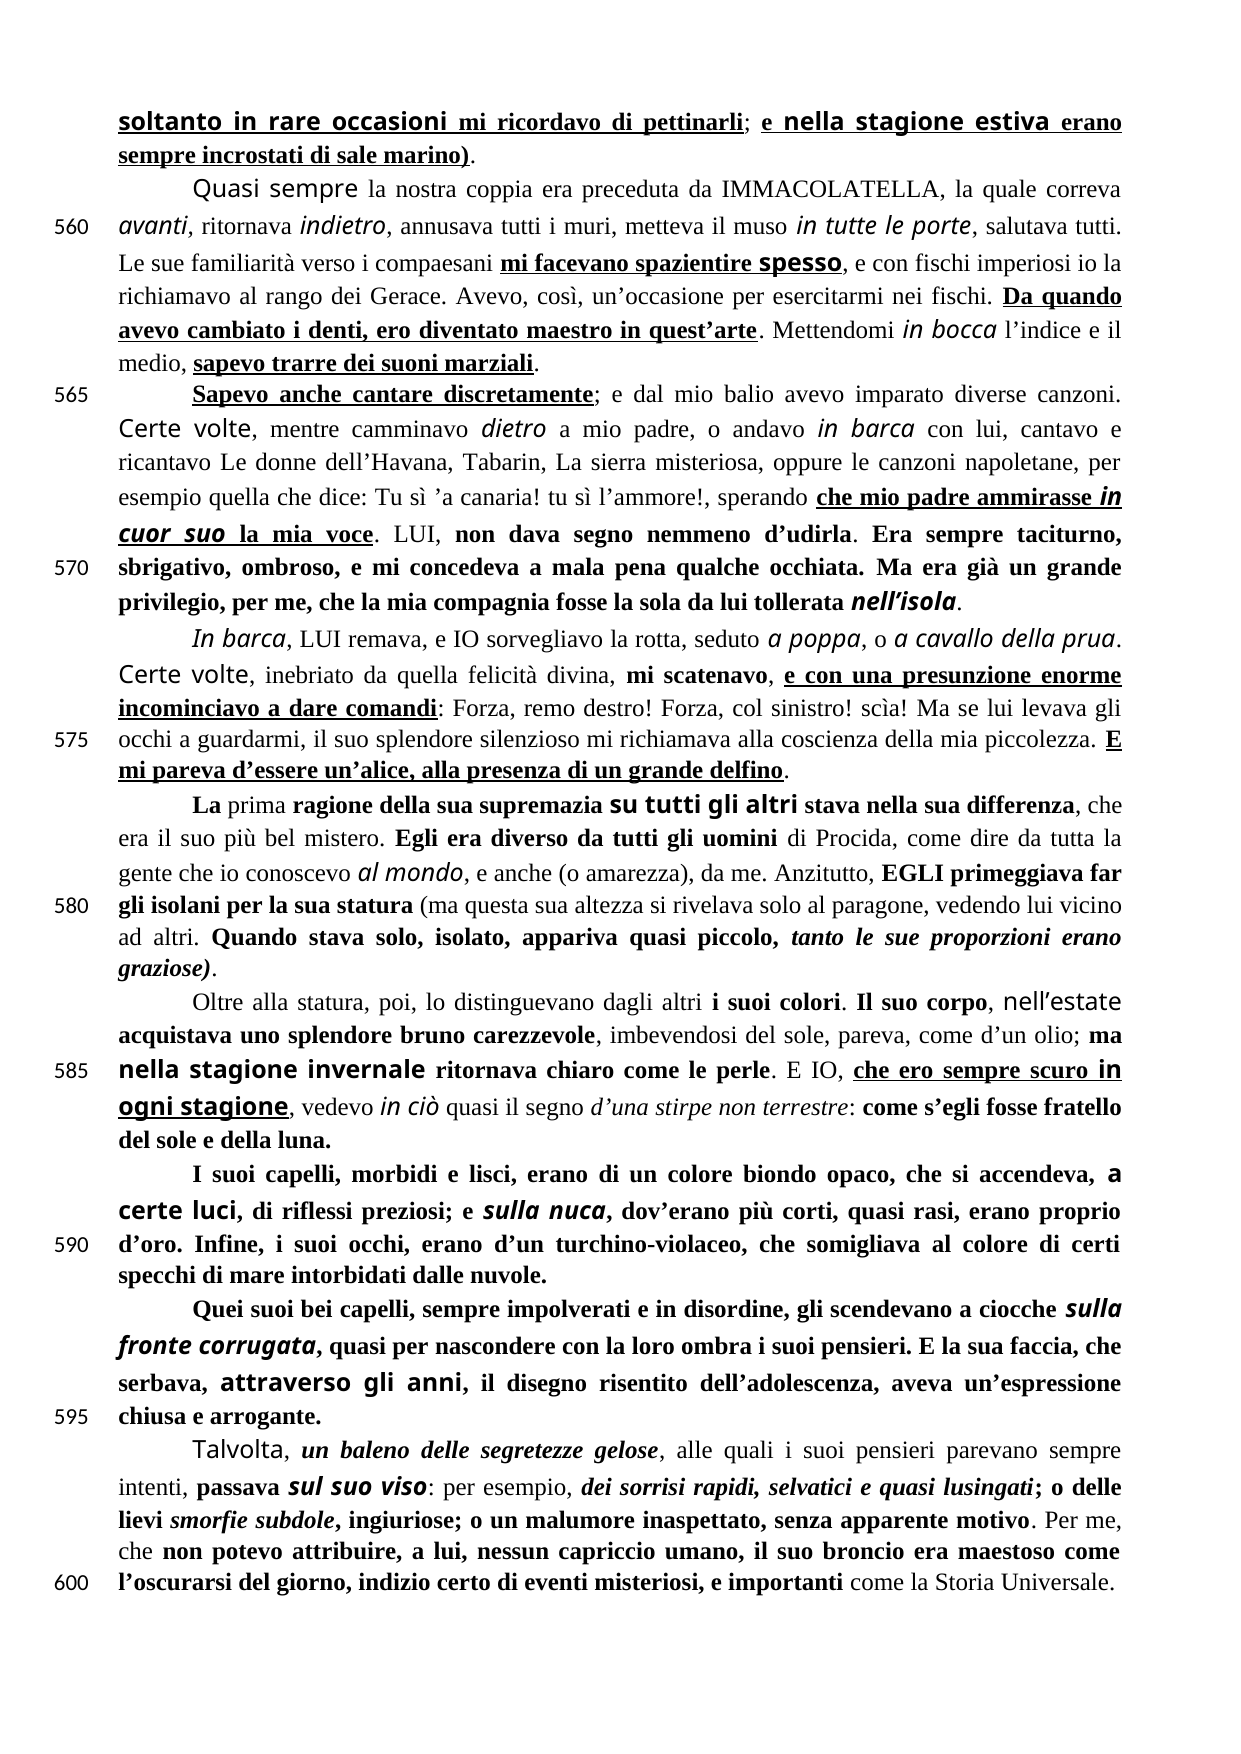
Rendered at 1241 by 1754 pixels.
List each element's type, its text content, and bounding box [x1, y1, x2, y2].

text Quei suoi bei capelli, sempre impolverati e in disordine, gli scendevano a ciocche sulla fronte corrugata, quasi per nascondere con la loro ombra i suoi pensieri. E la sua faccia, che serbava, attraverso gli anni, il disegno risentito dell’adolescenza, aveva un’espressione chiusa e arrogante. [118, 1291, 1122, 1429]
text Quasi sempre la nostra coppia era preceduta da IMMACOLATELLA, la quale correva avanti, ritornava indietro, annusava tutti i muri, metteva il muso in tutte le porte, salutava tutti. Le sue familiarità verso i compaesani mi facevano spazientire spesso, e con fischi imperiosi io la richiamavo al rango dei Gerace. Avevo, così, un’occasione per esercitarmi nei fischi. Da quando avevo cambiato i denti, ero diventato maestro in quest’arte. Mettendomi in bocca l’indice e il medio, sapevo trarre dei suoni marziali. [118, 171, 1122, 377]
text In barca, LUI remava, e IO sorvegliavo la rotta, seduto a poppa, o a cavallo della prua. Certe volte, inebriato da quella felicità divina, mi scatenavo, e con una presunzione enorme incominciavo a dare comandi: Forza, remo destro! Forza, col sinistro! scìa! Ma se lui levava gli occhi a guardarmi, il suo splendore silenzioso mi richiamava alla coscienza della mia piccolezza. E mi pareva d’essere un’alice, alla presenza di un grande delfino. [118, 620, 1122, 784]
text Oltre alla statura, poi, lo distinguevano dagli altri i suoi colori. Il suo corpo, nell’estate acquistava uno splendore bruno carezzevole, imbevendosi del sole, pareva, come d’un olio; ma nella stagione invernale ritornava chiaro come le perle. E IO, che ero sempre scuro in ogni stagione, vedevo in ciò quasi il segno d’una stirpe non terrestre: come s’egli fosse fratello del sole e della luna. [118, 984, 1122, 1153]
text Sapevo anche cantare discretamente; e dal mio balio avevo imparato diverse canzoni. Certe volte, mentre camminavo dietro a mio padre, o andavo in barca con lui, cantavo e ricantavo Le donne dell’Havana, Tabarin, La sierra misteriosa, oppure le canzoni napoletane, per esempio quella che dice: Tu sì ’a canaria! tu sì l’ammore!, sperando che mio padre ammirasse in cuor suo la mia voce. LUI, non dava segno nemmeno d’udirla. Era sempre taciturno, sbrigativo, ombroso, e mi concedeva a mala pena qualche occhiata. Ma era già un grande privilegio, per me, che la mia compagnia fosse la sola da lui tollerata nell’isola. [118, 379, 1122, 617]
text Talvolta, un baleno delle segretezze gelose, alle quali i suoi pensieri parevano sempre intenti, passava sul suo viso: per esempio, dei sorrisi rapidi, selvatici e quasi lusingati; o delle lievi smorfie subdole, ingiuriose; o un malumore inaspettato, senza apparente motivo. Per me, che non potevo attribuire, a lui, nessun capriccio umano, il suo broncio era maestoso come l’oscurarsi del giorno, indizio certo di eventi misteriosi, e importanti come la Storia Universale. [118, 1432, 1122, 1596]
text La prima ragione della sua supremazia su tutti gli altri stava nella sua differenza, che era il suo più bel mistero. Egli era diverso da tutti gli uomini di Procida, come dire da tutta la gente che io conoscevo al mondo, e anche (o amarezza), da me. Anzitutto, EGLI primeggiava far gli isolani per la sua statura (ma questa sua altezza si rivelava solo al paragone, vedendo lui vicino ad altri. Quando stava solo, isolato, appariva quasi piccolo, tanto le sue proporzioni erano graziose). [118, 786, 1122, 981]
text I suoi capelli, morbidi e lisci, erano di un colore biondo opaco, che si accendeva, a certe luci, di riflessi preziosi; e sulla nuca, dov’erano più corti, quasi rasi, erano proprio d’oro. Infine, i suoi occhi, erano d’un turchino-violaceo, che somigliava al colore di certi specchi di mare intorbidati dalle nuvole. [118, 1156, 1122, 1289]
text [118, 103, 1122, 168]
